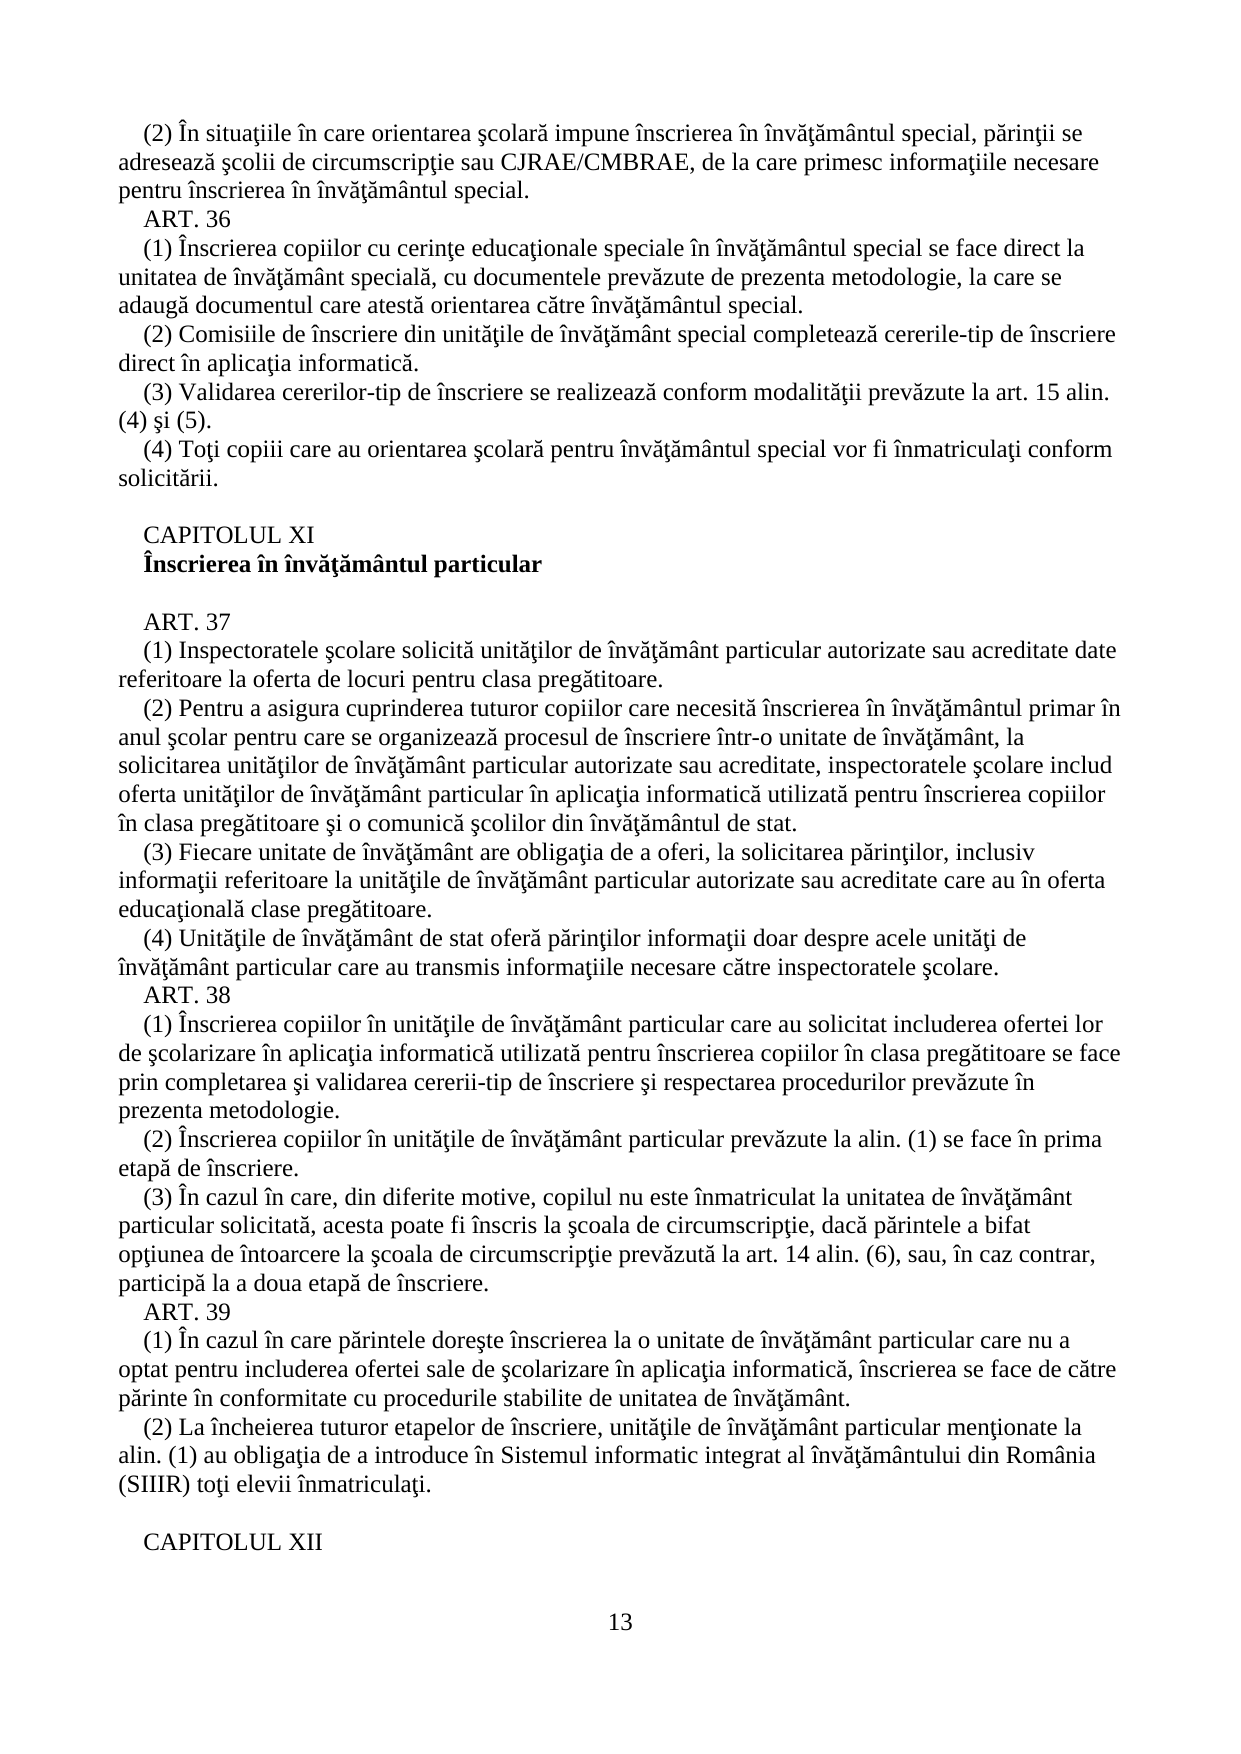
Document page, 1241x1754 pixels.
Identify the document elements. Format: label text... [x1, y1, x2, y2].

text (4) Unităţile de învăţământ de stat oferă părinţilor informaţii doar despre acele unităţi de învăţământ particular care au transmis informaţiile necesare către inspectoratele şcolare. [118, 923, 1122, 981]
text CAPITOLUL XI [118, 521, 1122, 549]
text ART. 37 [118, 607, 1122, 636]
text (1) În cazul în care părintele doreşte înscrierea la o unitate de învăţământ particular care nu a optat pentru includerea ofertei sale de şcolarizare în aplicaţia informatică, înscrierea se face de către părinte în conformitate cu procedurile stabilite de unitatea de învăţământ. [118, 1326, 1122, 1412]
text (3) Fiecare unitate de învăţământ are obligaţia de a oferi, la solicitarea părinţilor, inclusiv informaţii referitoare la unităţile de învăţământ particular autorizate sau acreditate care au în oferta educaţională clase pregătitoare. [118, 837, 1122, 923]
text (2) Pentru a asigura cuprinderea tuturor copiilor care necesită înscrierea în învăţământul primar în anul şcolar pentru care se organizează procesul de înscriere într-o unitate de învăţământ, la solicitarea unităţilor de învăţământ particular autorizate sau acreditate, inspectoratele şcolare includ oferta unităţilor de învăţământ particular în aplicaţia informatică utilizată pentru înscrierea copiilor în clasa pregătitoare şi o comunică şcolilor din învăţământul de stat. [118, 693, 1122, 837]
text (4) Toţi copiii care au orientarea şcolară pentru învăţământul special vor fi înmatriculaţi conform solicitării. [118, 434, 1122, 492]
text (2) Înscrierea copiilor în unităţile de învăţământ particular prevăzute la alin. (1) se face în prima etapă de înscriere. [118, 1124, 1122, 1182]
text (2) La încheierea tuturor etapelor de înscriere, unităţile de învăţământ particular menţionate la alin. (1) au obligaţia de a introduce în Sistemul informatic integrat al învăţământului din România (SIIIR) toţi elevii înmatriculaţi. [118, 1412, 1122, 1498]
text ART. 38 [118, 981, 1122, 1009]
text Înscrierea în învăţământul particular [118, 549, 1122, 578]
text (1) Inspectoratele şcolare solicită unităţilor de învăţământ particular autorizate sau acreditate date referitoare la oferta de locuri pentru clasa pregătitoare. [118, 636, 1122, 693]
text (2) Comisiile de înscriere din unităţile de învăţământ special completează cererile-tip de înscriere direct în aplicaţia informatică. [118, 319, 1122, 377]
text ART. 39 [118, 1297, 1122, 1326]
text (1) Înscrierea copiilor cu cerinţe educaţionale speciale în învăţământul special se face direct la unitatea de învăţământ specială, cu documentele prevăzute de prezenta metodologie, la care se adaugă documentul care atestă orientarea către învăţământul special. [118, 233, 1122, 319]
text (1) Înscrierea copiilor în unităţile de învăţământ particular care au solicitat includerea ofertei lor de şcolarizare în aplicaţia informatică utilizată pentru înscrierea copiilor în clasa pregătitoare se face prin completarea şi validarea cererii-tip de înscriere şi respectarea procedurilor prevăzute în prezenta metodologie. [118, 1009, 1122, 1124]
text (2) În situaţiile în care orientarea şcolară impune înscrierea în învăţământul special, părinţii se adresează şcolii de circumscripţie sau CJRAE/CMBRAE, de la care primesc informaţiile necesare pentru înscrierea în învăţământul special. [118, 118, 1122, 204]
text (3) Validarea cererilor-tip de înscriere se realizează conform modalităţii prevăzute la art. 15 alin. (4) şi (5). [118, 377, 1122, 434]
text CAPITOLUL XII [118, 1527, 1122, 1556]
text (3) În cazul în care, din diferite motive, copilul nu este înmatriculat la unitatea de învăţământ particular solicitată, acesta poate fi înscris la şcoala de circumscripţie, dacă părintele a bifat opţiunea de întoarcere la şcoala de circumscripţie prevăzută la art. 14 alin. (6), sau, în caz contrar, participă la a doua etapă de înscriere. [118, 1182, 1122, 1297]
text ART. 36 [118, 204, 1122, 233]
